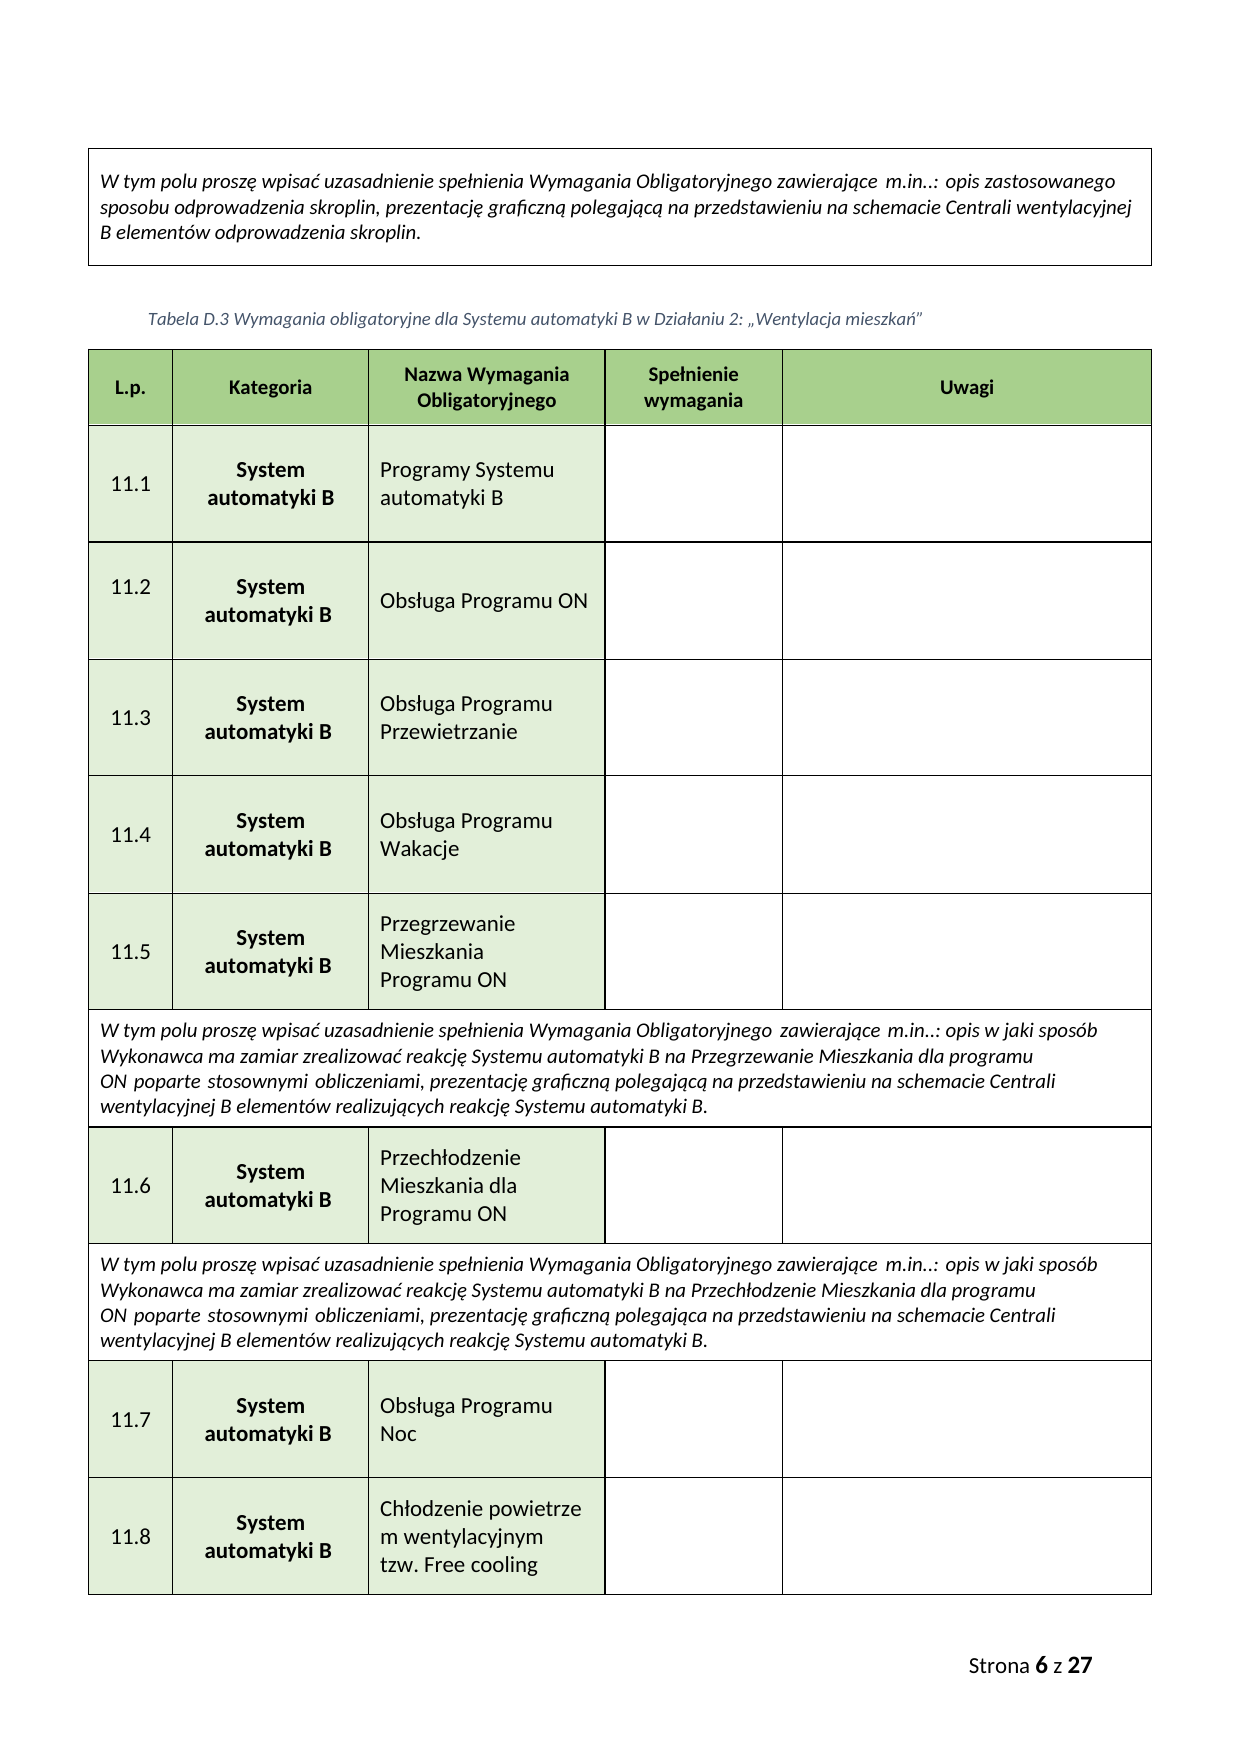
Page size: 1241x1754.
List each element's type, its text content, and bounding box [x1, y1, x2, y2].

table_header Nazwa Wymagania Obligatoryjnego [369, 350, 604, 424]
table_cell Obsługa Programu Przewietrzanie [369, 660, 604, 775]
table_cell [606, 1361, 782, 1477]
table_cell 11.4 [89, 776, 172, 892]
table_cell Przegrzewanie Mieszkania Programu ON [369, 894, 604, 1009]
table_cell System automatyki B [173, 894, 368, 1009]
text Tabela D.3 Wymagania obligatoryjne dla Systemu automatyki B w Działaniu 2: „Wentylacja mieszkań” [148, 307, 1092, 330]
table_cell Chłodzenie powietrzem wentylacyjnym tzw. Free cooling [369, 1478, 604, 1594]
table_cell [783, 894, 1151, 1009]
table_cell W tym polu proszę wpisać uzasadnienie spełnienia Wymagania Obligatoryjnego zawierające m.in..: opis w jaki sposób Wykonawca ma zamiar zrealizować reakcję Systemu automatyki B na Przegrzewanie Mieszkania dla programu ON poparte stosownymi obliczeniami, prezentację graficzną polegającą na przedstawieniu na schemacie Centrali wentylacyjnej B elementów realizujących reakcję Systemu automatyki B. [89, 1010, 1151, 1126]
table_cell 11.2 [89, 543, 172, 658]
table_cell [783, 1478, 1151, 1594]
table_cell [783, 660, 1151, 775]
table_cell Przechłodzenie Mieszkania dla Programu ON [369, 1128, 604, 1243]
table_cell [606, 1478, 782, 1594]
table_cell System automatyki B [173, 776, 368, 892]
table_cell System automatyki B [173, 1361, 368, 1477]
table_header Kategoria [173, 350, 368, 424]
table_cell 11.8 [89, 1478, 172, 1594]
table_cell 11.6 [89, 1128, 172, 1243]
table_cell System automatyki B [173, 426, 368, 541]
table_cell [606, 660, 782, 775]
table_cell 11.3 [89, 660, 172, 775]
table_header L.p. [89, 350, 172, 424]
table_cell System automatyki B [173, 1478, 368, 1594]
table_cell System automatyki B [173, 1128, 368, 1243]
table_cell System automatyki B [173, 543, 368, 658]
table_header Spełnienie wymagania [606, 350, 782, 424]
table_cell W tym polu proszę wpisać uzasadnienie spełnienia Wymagania Obligatoryjnego zawierające m.in..: opis w jaki sposób Wykonawca ma zamiar zrealizować reakcję Systemu automatyki B na Przechłodzenie Mieszkania dla programu ON poparte stosownymi obliczeniami, prezentację graficzną polegająca na przedstawieniu na schemacie Centrali wentylacyjnej B elementów realizujących reakcję Systemu automatyki B. [89, 1244, 1151, 1360]
table_cell [606, 894, 782, 1009]
table_cell W tym polu proszę wpisać uzasadnienie spełnienia Wymagania Obligatoryjnego zawierające m.in..: opis zastosowanego sposobu odprowadzenia skroplin, prezentację graficzną polegającą na przedstawieniu na schemacie Centrali wentylacyjnej B elementów odprowadzenia skroplin. [89, 149, 1151, 265]
table_cell Obsługa Programu ON [369, 543, 604, 658]
table_cell Programy Systemu automatyki B [369, 426, 604, 541]
table_cell [606, 1128, 782, 1243]
table_cell [783, 776, 1151, 892]
table_cell [606, 776, 782, 892]
table_cell [783, 1361, 1151, 1477]
table_cell 11.7 [89, 1361, 172, 1477]
table_cell [783, 543, 1151, 658]
table_cell 11.1 [89, 426, 172, 541]
table_cell System automatyki B [173, 660, 368, 775]
table_cell Obsługa Programu Wakacje [369, 776, 604, 892]
table_header Uwagi [783, 350, 1151, 424]
table_cell [783, 426, 1151, 541]
table_cell [783, 1128, 1151, 1243]
table_cell Obsługa Programu Noc [369, 1361, 604, 1477]
table_cell [606, 543, 782, 658]
table_cell 11.5 [89, 894, 172, 1009]
table_cell [606, 426, 782, 541]
